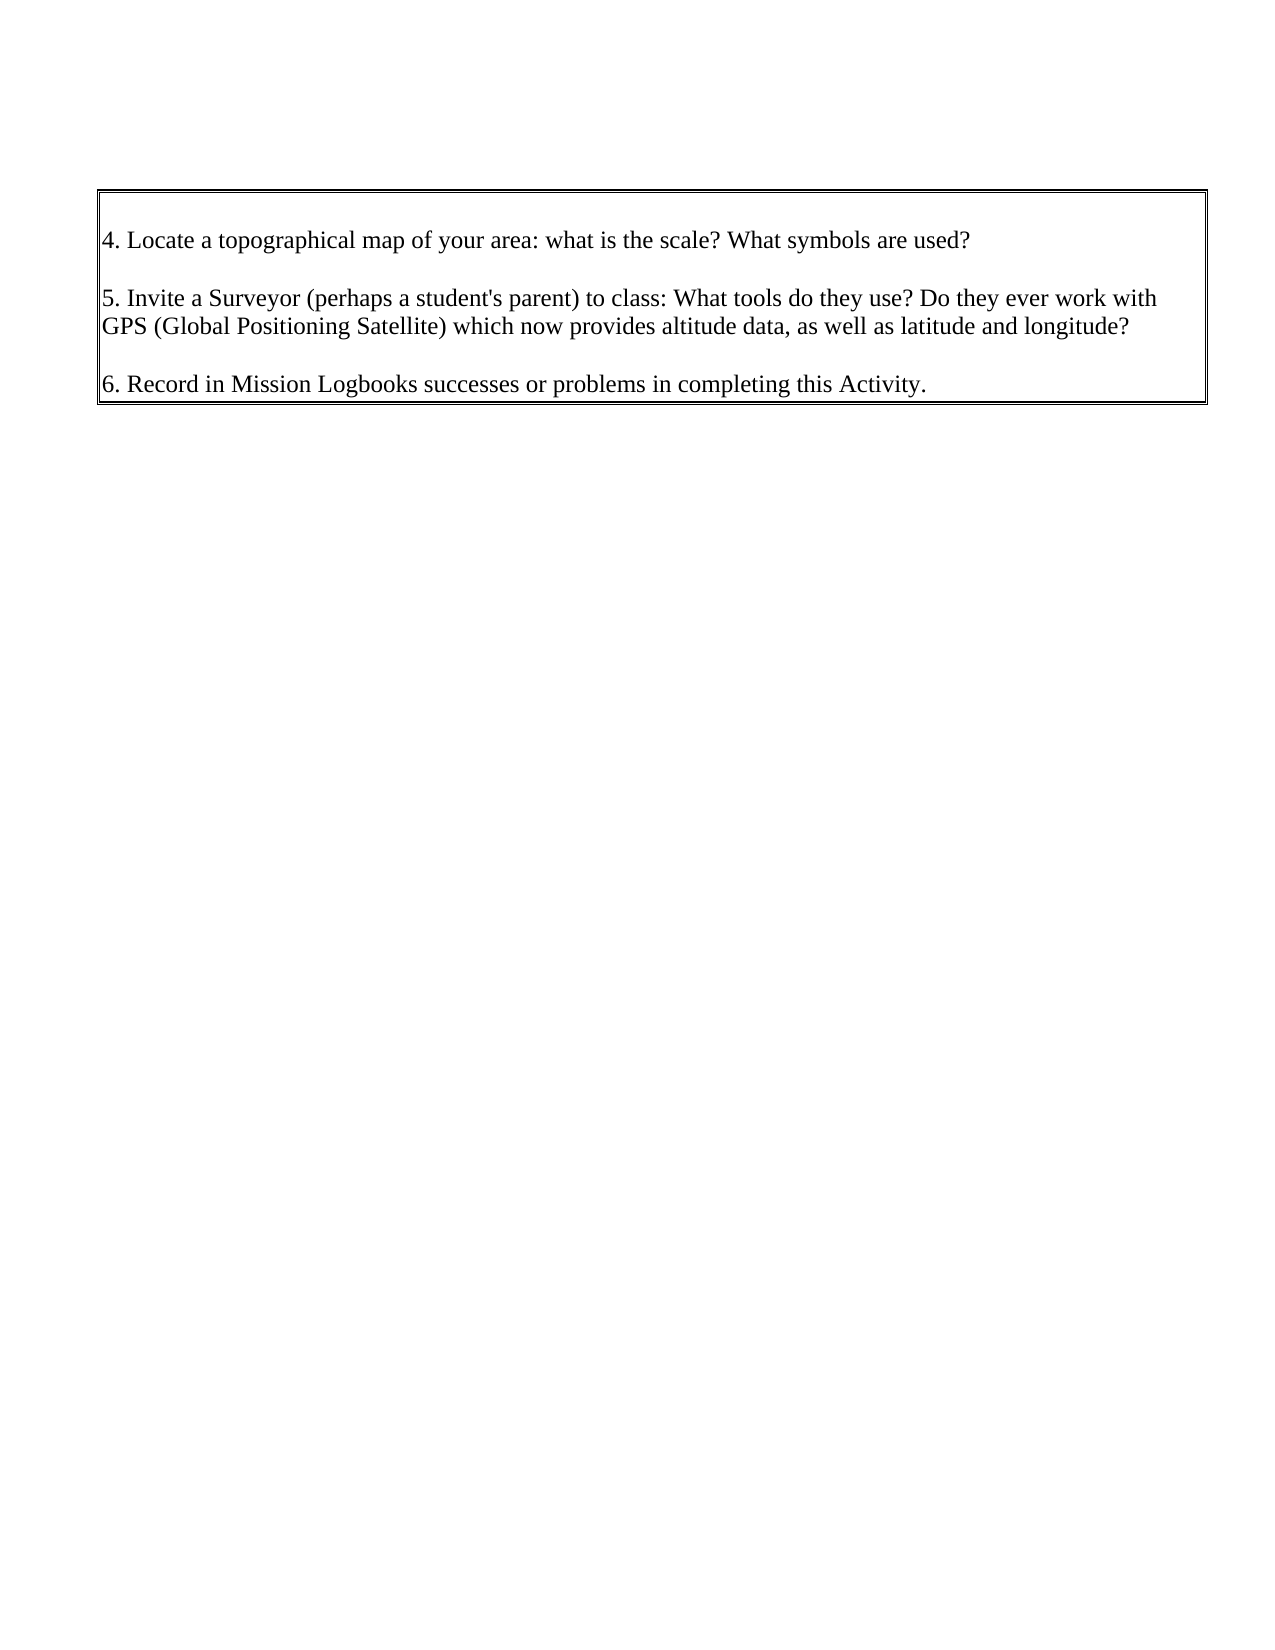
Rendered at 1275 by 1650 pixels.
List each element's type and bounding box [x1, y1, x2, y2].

table_cell [100, 193, 1205, 401]
